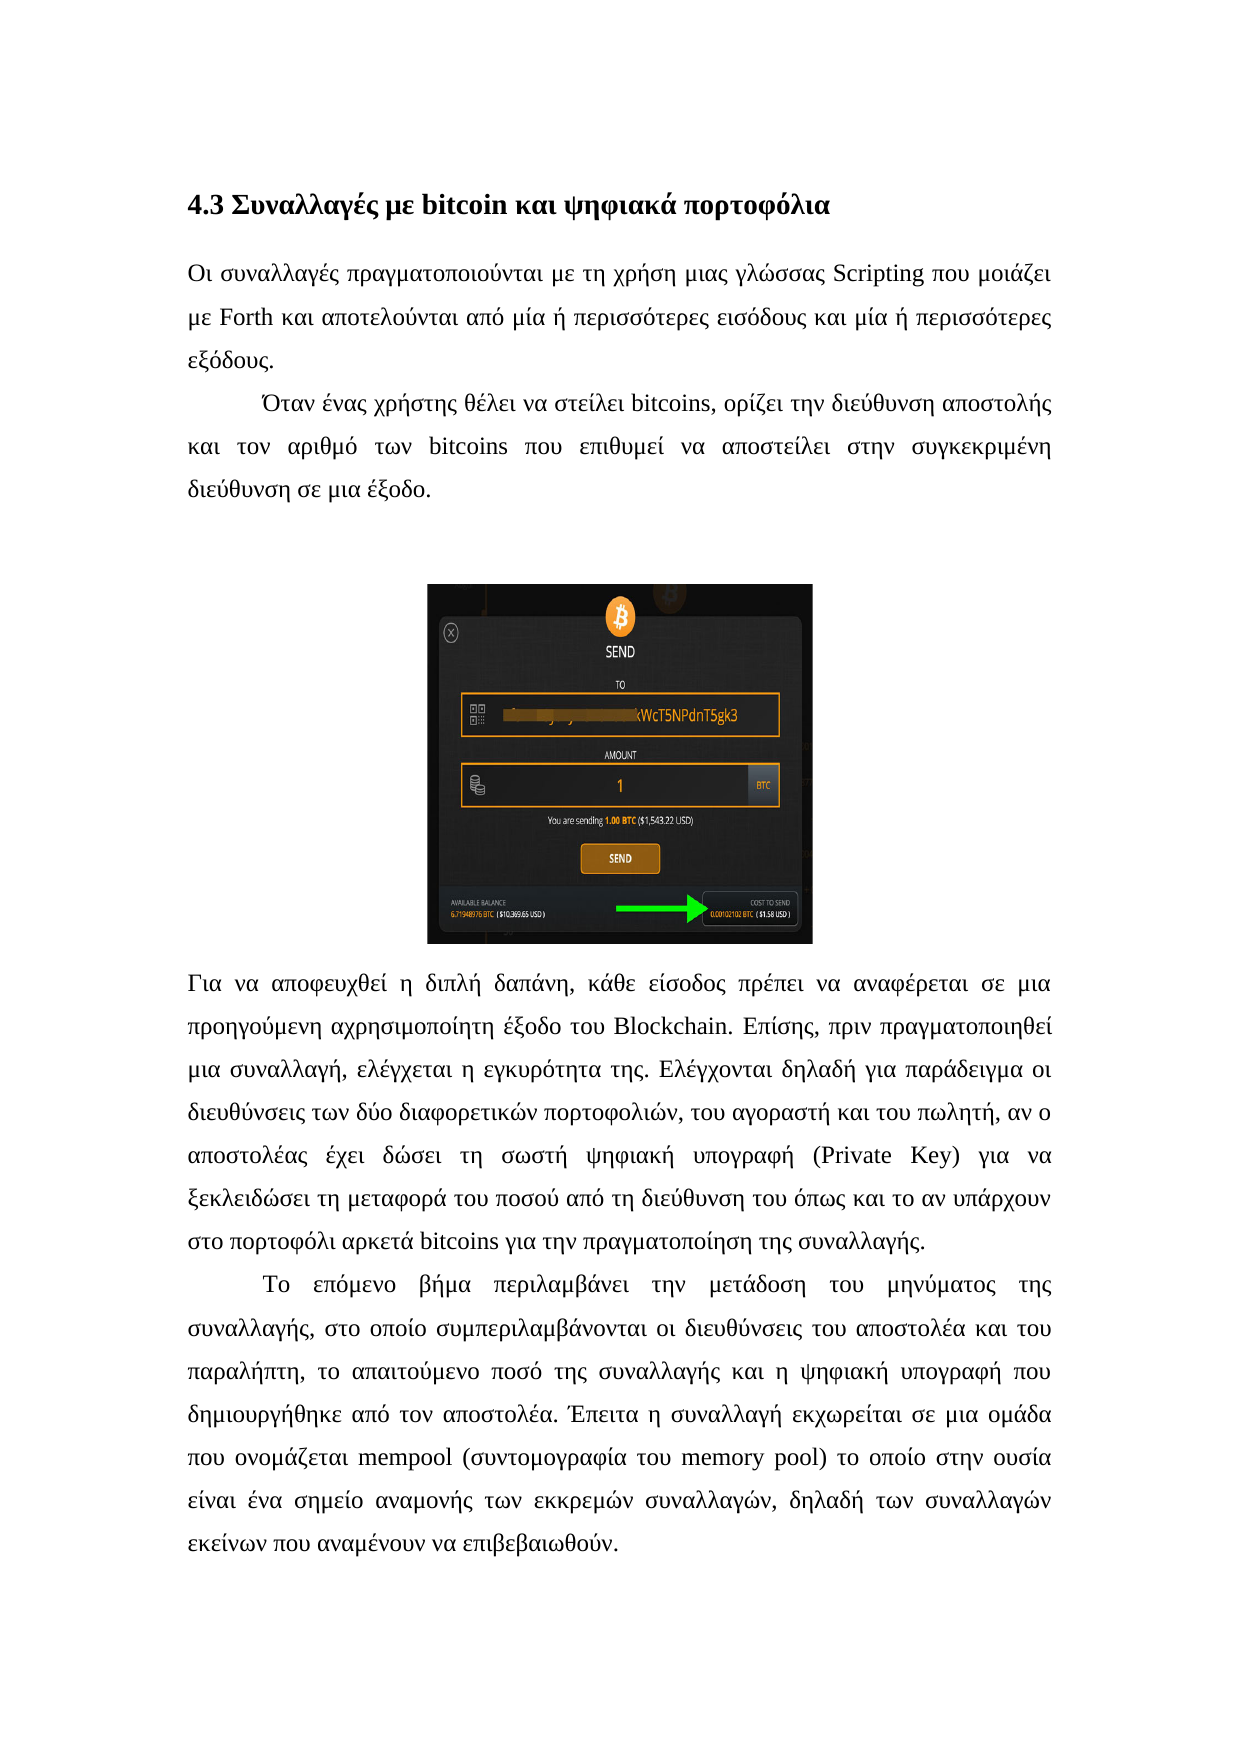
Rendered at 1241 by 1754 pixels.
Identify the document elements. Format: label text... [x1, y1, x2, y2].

text Το επόμενο βήμα περιλαμβάνει την μετάδοση του μηνύματος της συναλλαγής, στο οποίο συμπεριλαμβάνονται οι διευθύνσεις του αποστολέα και του παραλήπτη, το απαιτούμενο ποσό της συναλλαγής και η ψηφιακή υπογραφή που δημιουργήθηκε από τον αποστολέα. Έπειτα η συναλλαγή εκχωρείται σε μια ομάδα που ονομάζεται mempool (συντομογραφία του memory pool) το οποίο στην ουσία είναι ένα σημείο αναμονής των εκκρεμών συναλλαγών, δηλαδή των συναλλαγών εκείνων που αναμένουν να επιβεβαιωθούν. [187, 1269, 1053, 1557]
text Για να αποφευχθεί η διπλή δαπάνη, κάθε είσοδος πρέπει να αναφέρεται σε μια προηγούμενη αχρησιμοποίητη έξοδο του Blockchain. Επίσης, πριν πραγματοποιηθεί μια συναλλαγή, ελέγχεται η εγκυρότητα της. Ελέγχονται δηλαδή για παράδειγμα οι διευθύνσεις των δύο διαφορετικών πορτοφολιών, του αγοραστή και του πωλητή, αν ο αποστολέας έχει δώσει τη σωστή ψηφιακή υπογραφή (Private Key) για να ξεκλειδώσει τη μεταφορά του ποσού από τη διεύθυνση του όπως και το αν υπάρχουν στο πορτοφόλι αρκετά bitcoins για την πραγματοποίηση της συναλλαγής. [187, 968, 1053, 1255]
text Όταν ένας χρήστης θέλει να στείλει bitcoins, ορίζει την διεύθυνση αποστολής και τον αριθμό των bitcoins που επιθυμεί να αποστείλει στην συγκεκριμένη διεύθυνση σε μια έξοδο. [187, 388, 1053, 503]
text Οι συναλλαγές πραγματοποιούνται με τη χρήση μιας γλώσσας Scripting που μοιάζει με Forth και αποτελούνται από μία ή περισσότερες εισόδους και μία ή περισσότερες εξόδους. [187, 258, 1053, 373]
subtitle Συναλλαγές με bitcoin και ψηφιακά πορτοφόλια [187, 187, 1053, 221]
picture [427, 584, 813, 944]
